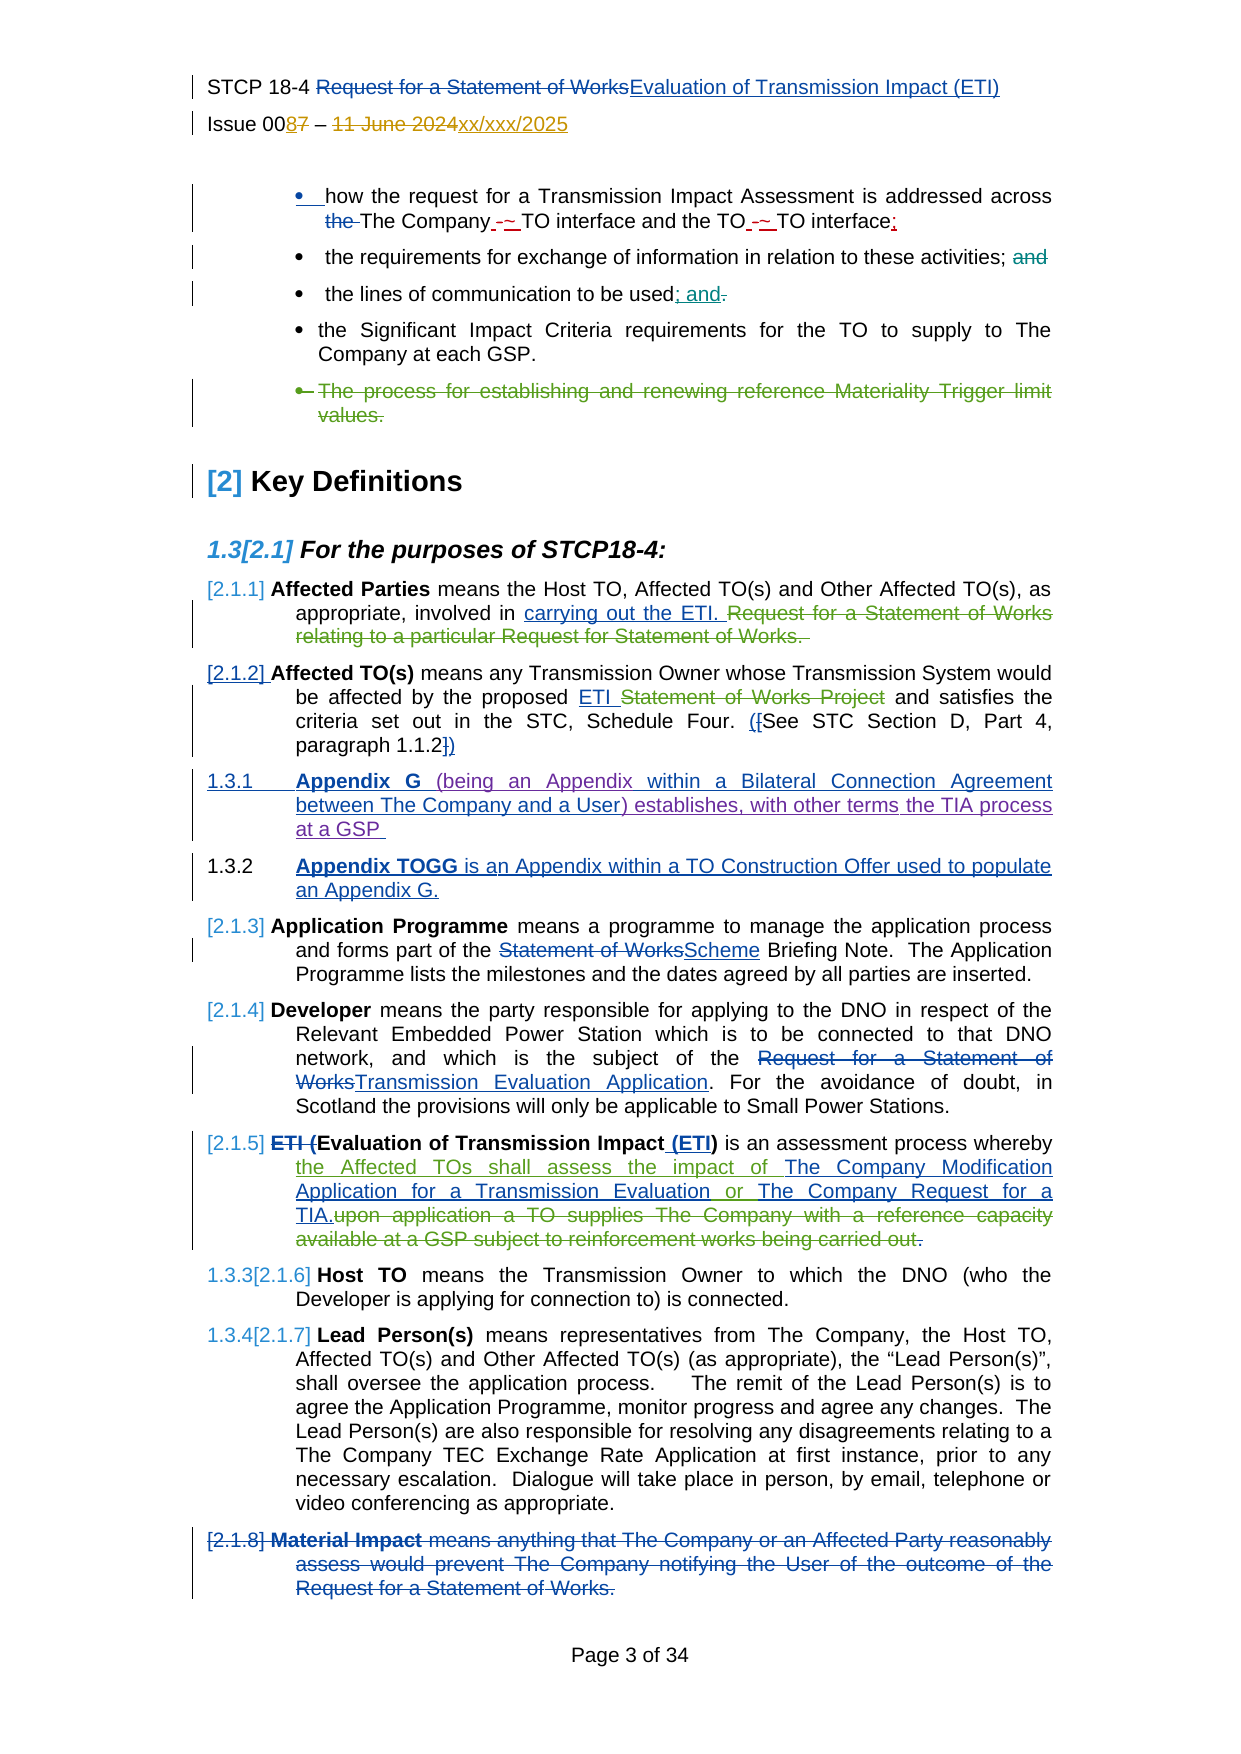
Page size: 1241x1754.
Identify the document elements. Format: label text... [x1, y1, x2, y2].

subtitle Developer means the party responsible for applying to the DNO in respect of the Relevant Embedded Power Station which is to be connected to that DNO network, and which is the subject of the . For the avoidance of doubt, in Scotland the provisions will only be applicable to Small Power Stations. [207, 998, 1053, 1118]
subtitle Lead Person(s) means representatives from The Company, the Host TO, Affected TO(s) and Other Affected TO(s) (as appropriate), the “Lead Person(s)”, shall oversee the application process. The remit of the Lead Person(s) is to agree the Application Programme, monitor progress and agree any changes. The Lead Person(s) are also responsible for resolving any disagreements relating to a The Company TEC Exchange Rate Application at first instance, prior to any necessary escalation. Dialogue will take place in person, by email, telephone or video conferencing as appropriate. [207, 1323, 1053, 1515]
subtitle Evaluation of Transmission Impact) is an assessment process whereby [207, 1131, 1053, 1250]
subtitle the lines of communication to be used [295, 281, 1053, 306]
subtitle how the request for a Transmission Impact Assessment is addressed across The CompanyTO interface and the TOTO interface [295, 184, 1053, 232]
subtitle Application Programme means a programme to manage the application process and forms part of the Briefing Note. The Application Programme lists the milestones and the dates agreed by all parties are inserted. [207, 914, 1053, 986]
subtitle the requirements for exchange of information in relation to these activities; [295, 245, 1053, 269]
subtitle Key Definitions [207, 464, 1053, 498]
subtitle Host TO means the Transmission Owner to which the DNO (who the Developer is applying for connection to) is connected. [207, 1263, 1053, 1311]
subtitle Affected Parties means the Host TO, Affected TO(s) and Other Affected TO(s), as appropriate, involved in [207, 576, 1053, 648]
subtitle For the purposes of STCP18-4: [207, 535, 1053, 564]
subtitle the Significant Impact Criteria requirements for the TO to supply to The Company at each GSP. [295, 318, 1053, 366]
subtitle Affected TO(s) means any Transmission Owner whose Transmission System would be affected by the proposed and satisfies the criteria set out in the STC, Schedule Four. See STC Section D, Part 4, paragraph 1.1.2 [207, 661, 1053, 757]
